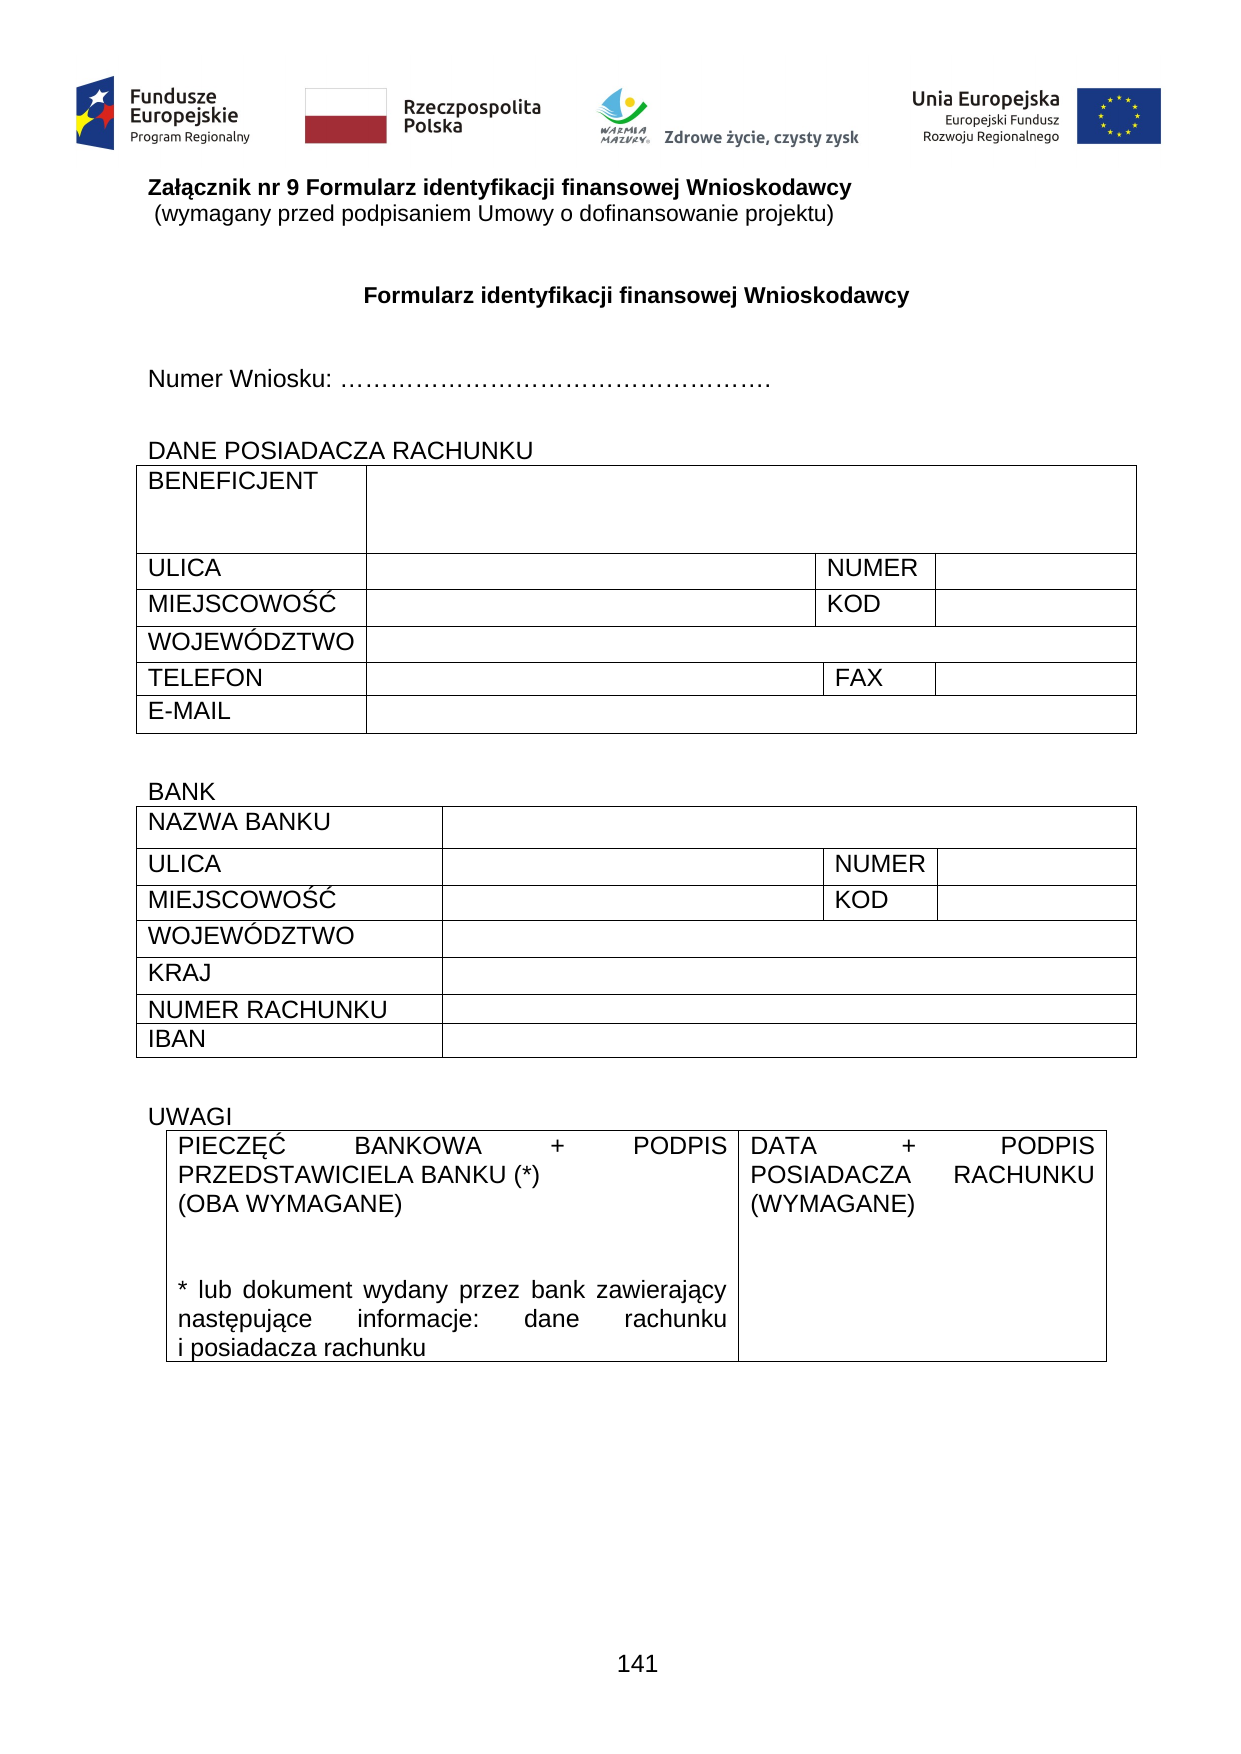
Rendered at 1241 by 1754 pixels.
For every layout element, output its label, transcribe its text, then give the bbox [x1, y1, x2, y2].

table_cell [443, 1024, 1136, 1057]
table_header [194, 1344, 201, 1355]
text Załącznik nr 9 Formularz identyfikacji finansowej Wnioskodawcy [148, 168, 1125, 200]
text UWAGI [148, 1101, 1125, 1130]
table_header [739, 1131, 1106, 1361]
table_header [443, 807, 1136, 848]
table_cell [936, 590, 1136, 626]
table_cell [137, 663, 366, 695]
text Numer Wniosku: ……………………………………………. [148, 364, 1125, 393]
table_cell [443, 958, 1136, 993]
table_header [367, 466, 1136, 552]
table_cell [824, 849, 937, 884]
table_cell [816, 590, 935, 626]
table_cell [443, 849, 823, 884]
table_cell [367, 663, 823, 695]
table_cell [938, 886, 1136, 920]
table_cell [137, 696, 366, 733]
text DANE POSIADACZA RACHUNKU [148, 436, 1125, 465]
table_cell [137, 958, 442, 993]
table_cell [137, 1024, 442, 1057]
text Formularz identyfikacji finansowej Wnioskodawcy [148, 282, 1125, 308]
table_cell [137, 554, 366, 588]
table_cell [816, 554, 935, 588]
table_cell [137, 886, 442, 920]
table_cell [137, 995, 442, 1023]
text (wymagany przed podpisaniem Umowy o dofinansowanie projektu) [148, 200, 1125, 227]
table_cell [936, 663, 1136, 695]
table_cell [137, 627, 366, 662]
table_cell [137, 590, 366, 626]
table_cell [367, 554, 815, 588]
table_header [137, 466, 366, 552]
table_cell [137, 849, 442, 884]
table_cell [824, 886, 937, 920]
text BANK [148, 777, 1125, 806]
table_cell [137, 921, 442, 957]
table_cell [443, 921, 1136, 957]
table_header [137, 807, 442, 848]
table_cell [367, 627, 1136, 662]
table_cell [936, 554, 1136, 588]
picture [35, 55, 1198, 168]
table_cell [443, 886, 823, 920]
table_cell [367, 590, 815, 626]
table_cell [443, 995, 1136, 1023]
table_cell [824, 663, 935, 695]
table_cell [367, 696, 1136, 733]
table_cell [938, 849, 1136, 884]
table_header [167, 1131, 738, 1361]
